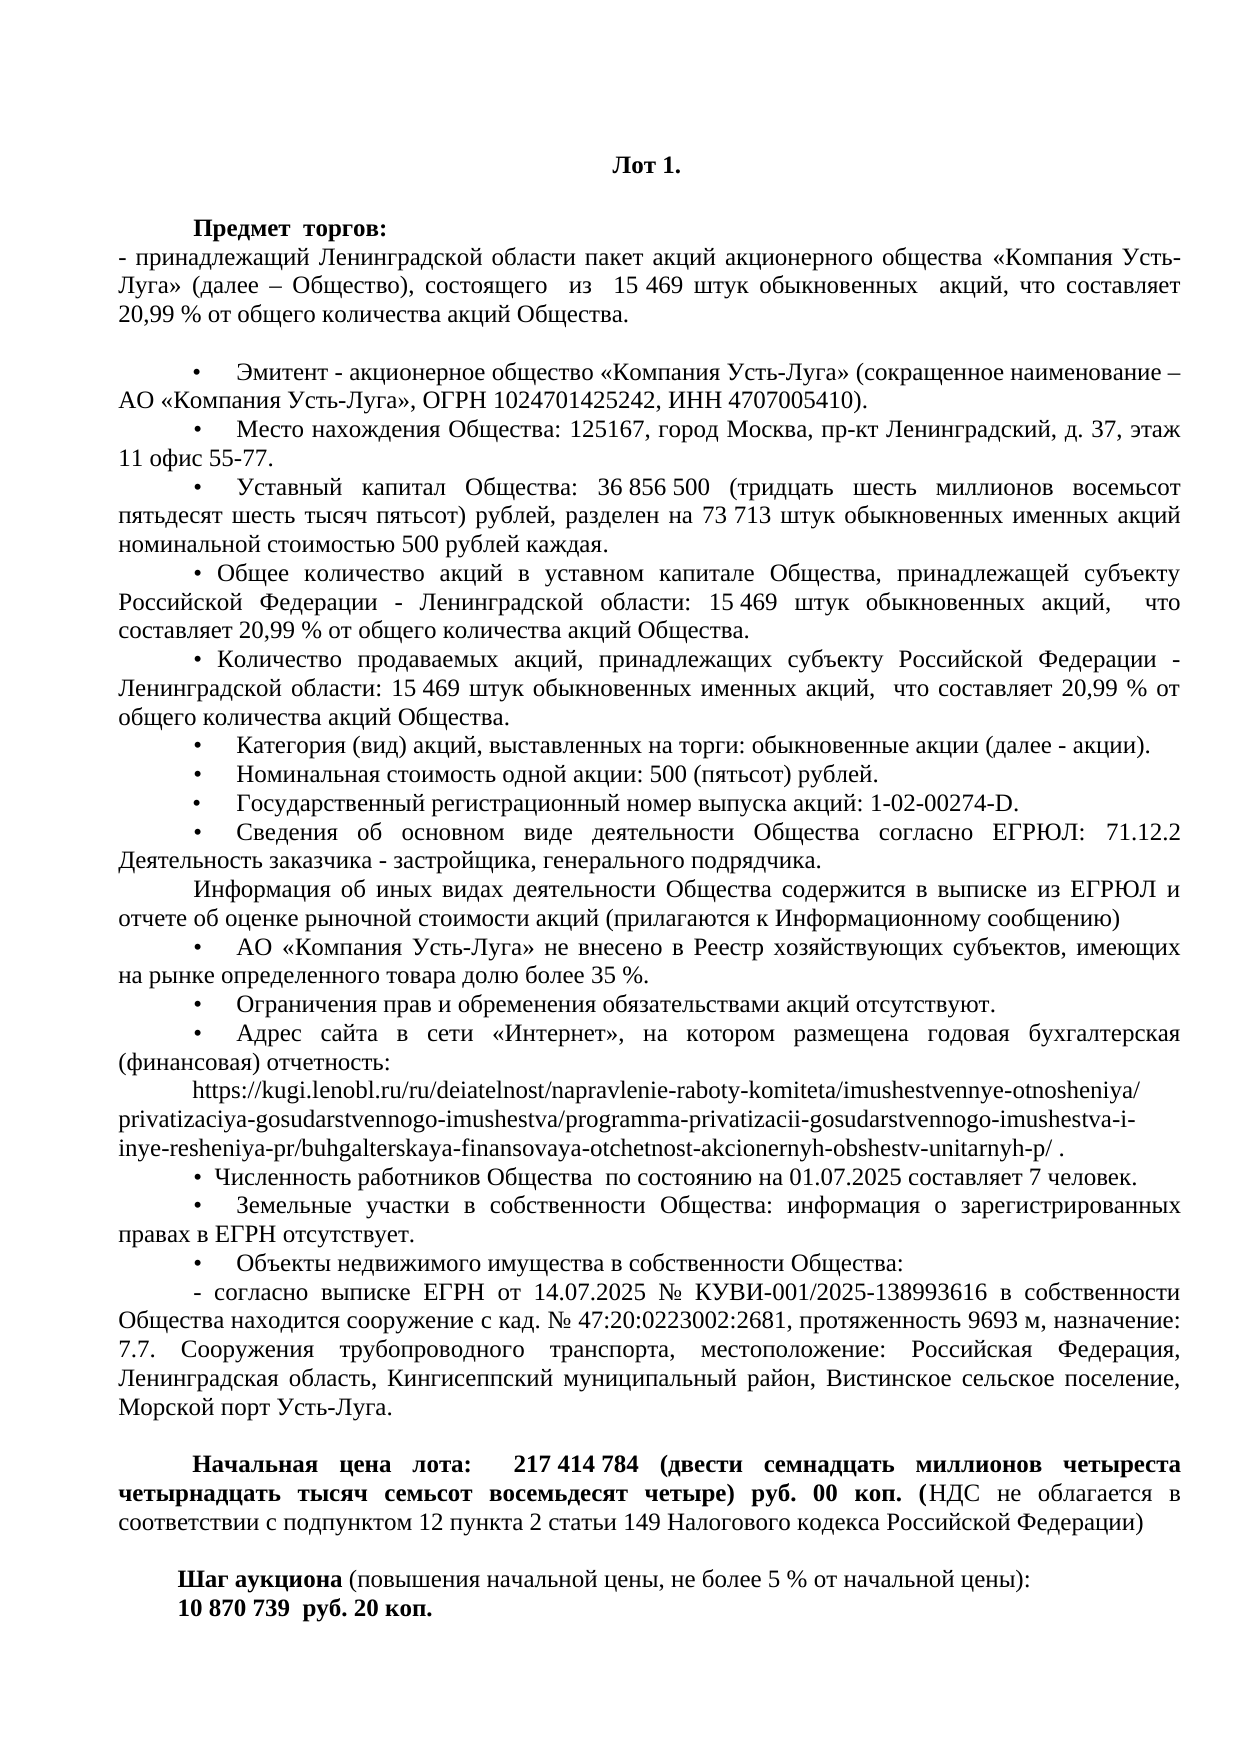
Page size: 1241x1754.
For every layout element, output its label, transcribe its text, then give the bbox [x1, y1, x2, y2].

text • Эмитент - акционерное общество «Компания Усть-Луга» (сокращенное наименование – АО «Компания Усть-Луга», ОГРН 1024701425242, ИНН 4707005410). [118, 357, 1181, 414]
text Шаг аукциона (повышения начальной цены, не более 5 % от начальной цены): [177, 1564, 1181, 1593]
text • Категория (вид) акций, выставленных на торги: обыкновенные акции (далее - акции). [118, 730, 1181, 759]
text • Ограничения прав и обременения обязательствами акций отсутствуют. [118, 989, 1181, 1018]
text • Количество продаваемых акций, принадлежащих субъекту Российской Федерации - Ленинградской области: 15 469 штук обыкновенных именных акций, что составляет 20,99 % от общего количества акций Общества. [118, 644, 1181, 730]
text https://kugi.lenobl.ru/ru/deiatelnost/napravlenie-raboty-komiteta/imushestvennye-otnosheniya/privatizaciya-gosudarstvennogo-imushestva/programma-privatizacii-gosudarstvennogo-imushestva-i-inye-resheniya-pr/buhgalterskaya-finansovaya-otchetnost-akcionernyh-obshestv-unitarnyh-p/ . [118, 1075, 1181, 1162]
text Информация об иных видах деятельности Общества содержится в выписке из ЕГРЮЛ и отчете об оценке рыночной стоимости акций (прилагаются к Информационному сообщению) [118, 874, 1181, 932]
text • Сведения об основном виде деятельности Общества согласно ЕГРЮЛ: 71.12.2 Деятельность заказчика - застройщика, генерального подрядчика. [118, 817, 1181, 874]
text • Государственный регистрационный номер выпуска акций: 1-02-00274-D. [118, 788, 1181, 817]
text • Земельные участки в собственности Общества: информация о зарегистрированных правах в ЕГРН отсутствует. [118, 1190, 1181, 1248]
text 10 870 739 руб. 20 коп. [177, 1593, 1181, 1622]
text Начальная цена лота: 217 414 784 (двести семнадцать миллионов четыреста четырнадцать тысяч семьсот восемьдесят четыре) руб. 00 коп. (НДС не облагается в соответствии с подпунктом 12 пункта 2 статьи 149 Налогового кодекса Российской Федерации) [118, 1449, 1181, 1535]
text Лот 1. [118, 150, 1175, 178]
text • Общее количество акций в уставном капитале Общества, принадлежащей субъекту Российской Федерации - Ленинградской области: 15 469 штук обыкновенных акций, что составляет 20,99 % от общего количества акций Общества. [118, 558, 1181, 644]
text - принадлежащий Ленинградской области пакет акций акционерного общества «Компания Усть-Луга» (далее – Общество), состоящего из 15 469 штук обыкновенных акций, что составляет 20,99 % от общего количества акций Общества. [118, 242, 1181, 328]
text • Уставный капитал Общества: 36 856 500 (тридцать шесть миллионов восемьсот пятьдесят шесть тысяч пятьсот) рублей, разделен на 73 713 штук обыкновенных именных акций номинальной стоимостью 500 рублей каждая. [118, 472, 1181, 558]
text • Численность работников Общества по состоянию на 01.07.2025 составляет 7 человек. [118, 1162, 1181, 1190]
text • Место нахождения Общества: 125167, город Москва, пр-кт Ленинградский, д. 37, этаж 11 офис 55-77. [118, 414, 1181, 472]
text • Объекты недвижимого имущества в собственности Общества: [118, 1248, 1181, 1277]
text • Адрес сайта в сети «Интернет», на котором размещена годовая бухгалтерская (финансовая) отчетность: [118, 1018, 1181, 1075]
text - согласно выписке ЕГРН от 14.07.2025 № КУВИ-001/2025-138993616 в собственности Общества находится сооружение с кад. № 47:20:0223002:2681, протяженность 9693 м, назначение: 7.7. Cооружения трубопроводного транспорта, местоположение: Российская Федерация, Ленинградская область, Кингисеппский муниципальный район, Вистинское сельское поселение, Морской порт Усть-Луга. [118, 1277, 1181, 1420]
text Предмет торгов: [118, 213, 1181, 242]
text • Номинальная стоимость одной акции: 500 (пятьсот) рублей. [118, 759, 1181, 788]
text • АО «Компания Усть-Луга» не внесено в Реестр хозяйствующих субъектов, имеющих на рынке определенного товара долю более 35 %. [118, 932, 1181, 989]
